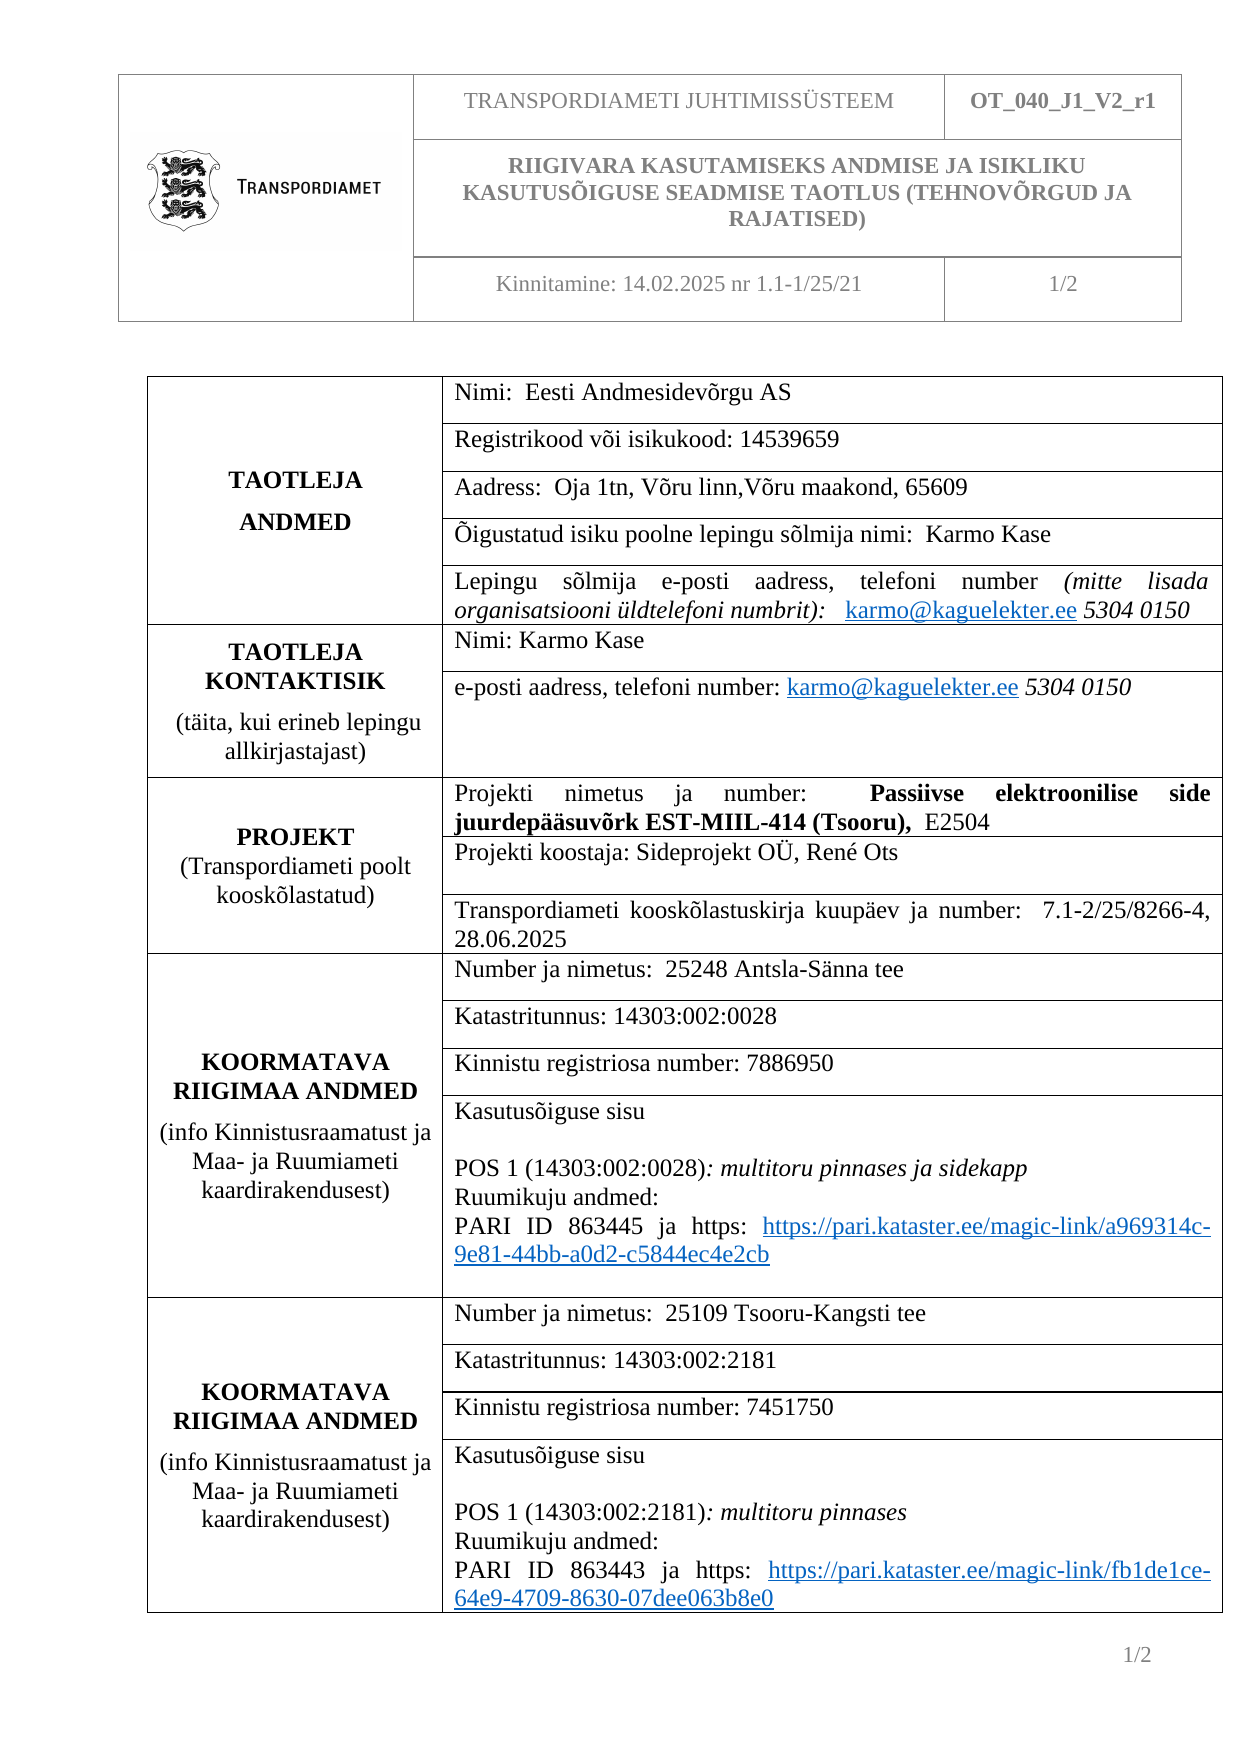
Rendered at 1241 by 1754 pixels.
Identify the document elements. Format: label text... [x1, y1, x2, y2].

picture [129, 132, 402, 251]
table_cell Projekti koostaja: Sideprojekt OÜ, René Ots [443, 837, 1222, 894]
table_cell Registrikood või isikukood: 14539659 [443, 424, 1222, 471]
table_cell Kinnistu registriosa number: 7451750 [443, 1393, 1222, 1439]
table_cell PROJEKT (Transpordiameti poolt kooskõlastatud) [148, 778, 442, 953]
table_cell Kasutusõiguse sisu POS 1 (14303:002:2181): multitoru pinnases Ruumikuju andmed: PARI ID 863443 ja https: https://pari.kataster.ee/magic-link/fb1de1ce-64e9-4709-8630-07dee063b8e0 [443, 1440, 1222, 1612]
table_cell Number ja nimetus: 25109 Tsooru-Kangsti tee [443, 1298, 1222, 1344]
table_cell KOORMATAVA RIIGIMAA ANDMED (info Kinnistusraamatust ja Maa- ja Ruumiameti kaardirakendusest) [148, 1298, 442, 1612]
table_cell Katastritunnus: 14303:002:2181 [443, 1345, 1222, 1391]
table_cell Õigustatud isiku poolne lepingu sõlmija nimi: Karmo Kase [443, 519, 1222, 565]
table_cell Nimi: Karmo Kase [443, 625, 1222, 671]
table_cell Kasutusõiguse sisu POS 1 (14303:002:0028): multitoru pinnases ja sidekapp Ruumikuju andmed: PARI ID 863445 ja https: https://pari.kataster.ee/magic-link/a969314c-9e81-44bb-a0d2-c5844ec4e2cb [443, 1096, 1222, 1297]
table_cell Lepingu sõlmija e-posti aadress, telefoni number (mitte lisada organisatsiooni üldtelefoni numbrit): karmo@kaguelekter.ee 5304 0150 [443, 566, 1222, 624]
table_cell e-posti aadress, telefoni number: karmo@kaguelekter.ee 5304 0150 [443, 672, 1222, 777]
table_cell Katastritunnus: 14303:002:0028 [443, 1001, 1222, 1047]
table_header TAOTLEJA ANDMED [148, 377, 442, 624]
table_cell Projekti nimetus ja number: Passiivse elektroonilise side juurdepääsuvõrk EST-MIIL-414 (Tsooru), E2504 [443, 778, 1222, 836]
table_header Nimi: Eesti Andmesidevõrgu AS [443, 377, 1222, 423]
table_cell Number ja nimetus: 25248 Antsla-Sänna tee [443, 954, 1222, 1000]
table_cell TAOTLEJA KONTAKTISIK (täita, kui erineb lepingu allkirjastajast) [148, 625, 442, 777]
table_cell Aadress: Oja 1tn, Võru linn,Võru maakond, 65609 [443, 472, 1222, 518]
table_cell Transpordiameti kooskõlastuskirja kuupäev ja number: 7.1-2/25/8266-4, 28.06.2025 [443, 895, 1222, 953]
table_cell Kinnistu registriosa number: 7886950 [443, 1049, 1222, 1095]
table_cell KOORMATAVA RIIGIMAA ANDMED (info Kinnistusraamatust ja Maa- ja Ruumiameti kaardirakendusest) [148, 954, 442, 1297]
